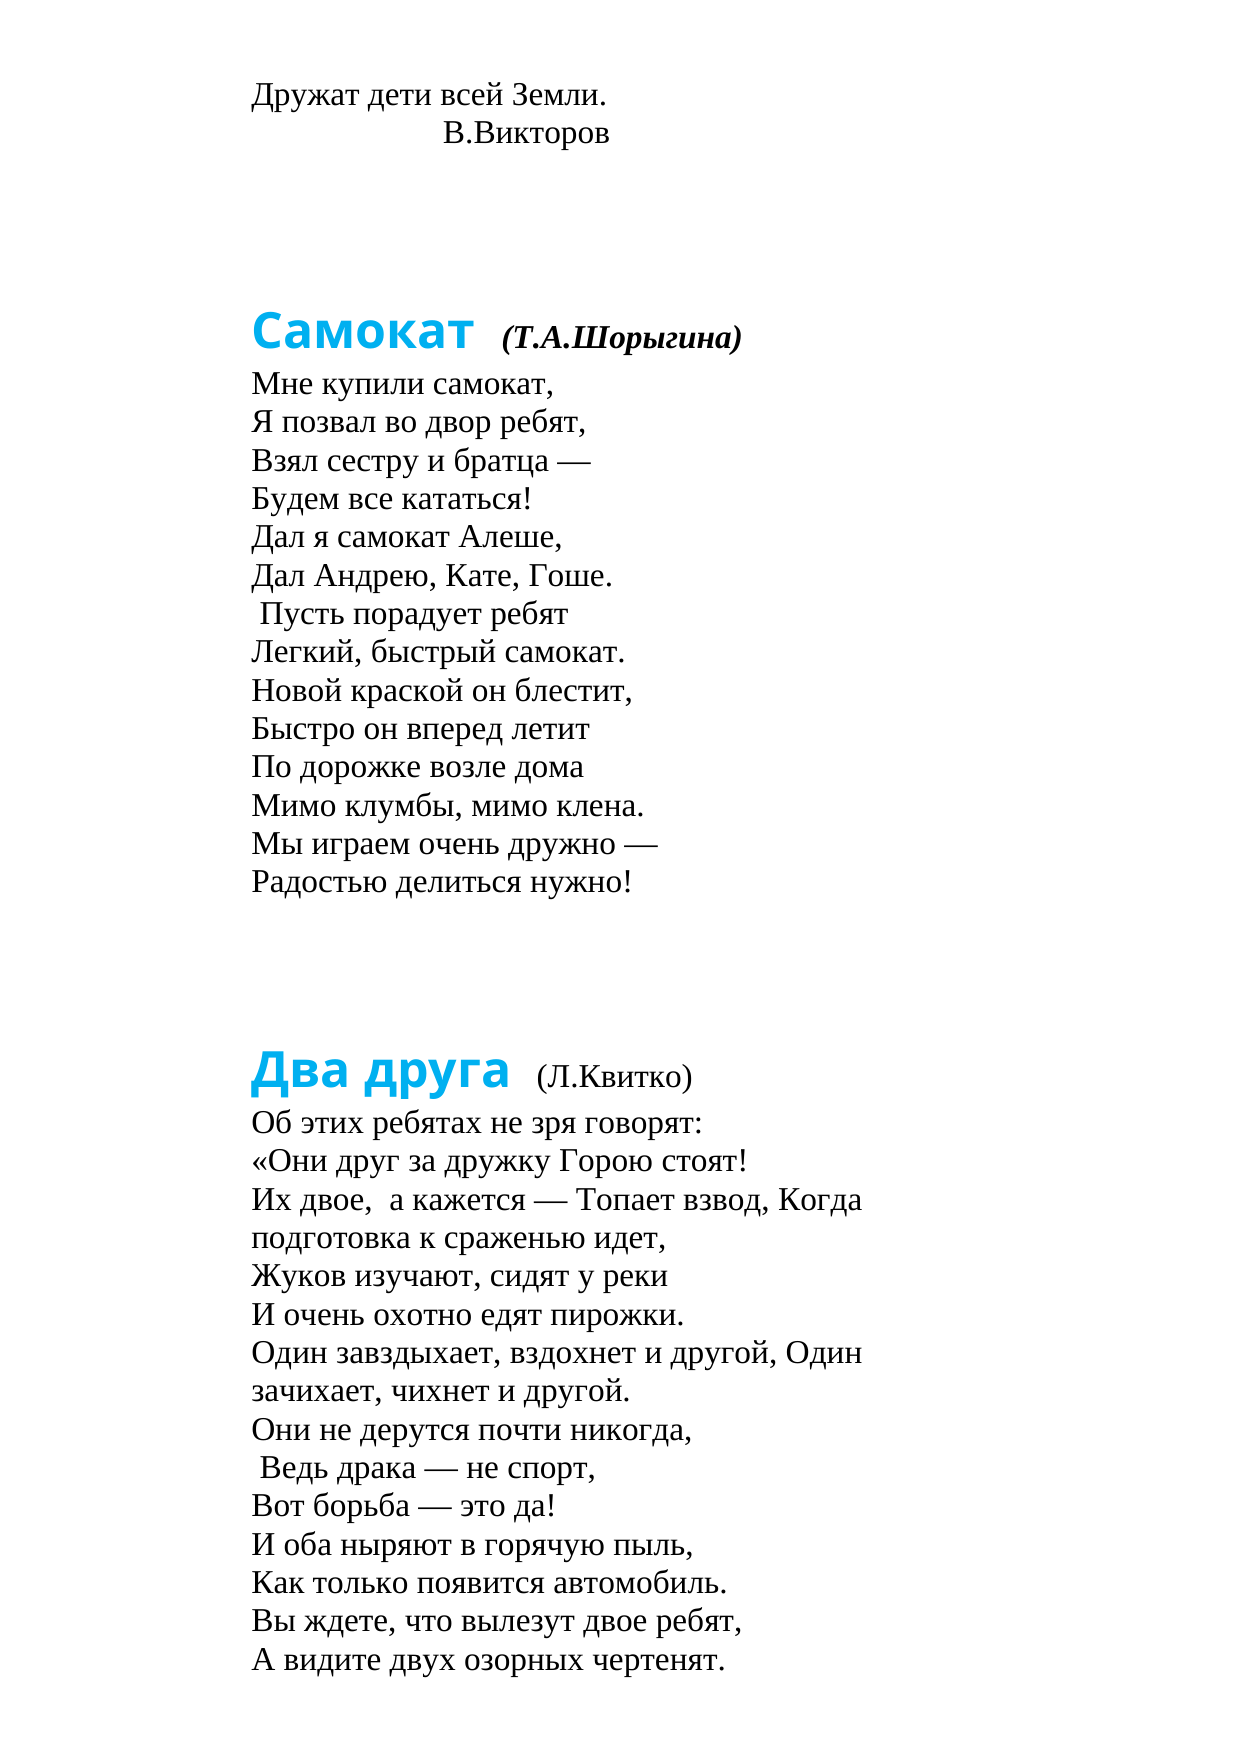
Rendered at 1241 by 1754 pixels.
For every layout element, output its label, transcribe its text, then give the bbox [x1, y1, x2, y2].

text А видите двух озорных чертенят. [251, 1639, 930, 1677]
text Новой краской он блестит, [251, 670, 930, 708]
text Я позвал во двор ребят, [251, 402, 930, 440]
text Мимо клумбы, мимо клена. [251, 785, 930, 823]
text Мне купили самокат, [251, 363, 930, 402]
text «Они друг за дружку Горою стоят! [251, 1141, 930, 1179]
text Пусть порадует ребят [251, 593, 930, 632]
text Самокат (Т.А.Шорыгина) [251, 295, 930, 363]
text По дорожке возле дома [251, 747, 930, 785]
text Взял сестру и братца — [251, 440, 930, 478]
text И оба ныряют в горячую пыль, [251, 1524, 930, 1562]
text Радостью делиться нужно! [251, 862, 930, 900]
text Их двое, а кажется — Топает взвод, Когда подготовка к сраженью идет, [251, 1179, 930, 1256]
text Ведь драка — не спорт, [251, 1447, 930, 1486]
text Об этих ребятах не зря говорят: [251, 1102, 930, 1141]
text Быстро он вперед летит [251, 708, 930, 747]
text Два друга (Л.Квитко) [251, 1034, 930, 1102]
text Вы ждете, что вылезут двое ребят, [251, 1601, 930, 1639]
text Как только появится автомобиль. [251, 1562, 930, 1601]
text Дружат дети всей Земли. [251, 74, 930, 112]
text Будем все кататься! [251, 478, 930, 517]
text Вот борьба — это да! [251, 1486, 930, 1524]
text В.Викторов [251, 112, 930, 151]
text Мы играем очень дружно — [251, 823, 930, 862]
text Дал Андрею, Кате, Гоше. [251, 555, 930, 593]
text Дал я самокат Алеше, [251, 517, 930, 555]
text Один завздыхает, вздохнет и другой, Один зачихает, чихнет и другой. [251, 1332, 930, 1409]
text Жуков изучают, сидят у реки [251, 1256, 930, 1294]
text Легкий, быстрый самокат. [251, 632, 930, 670]
text Они не дерутся почти никогда, [251, 1409, 930, 1447]
text И очень охотно едят пирожки. [251, 1294, 930, 1332]
